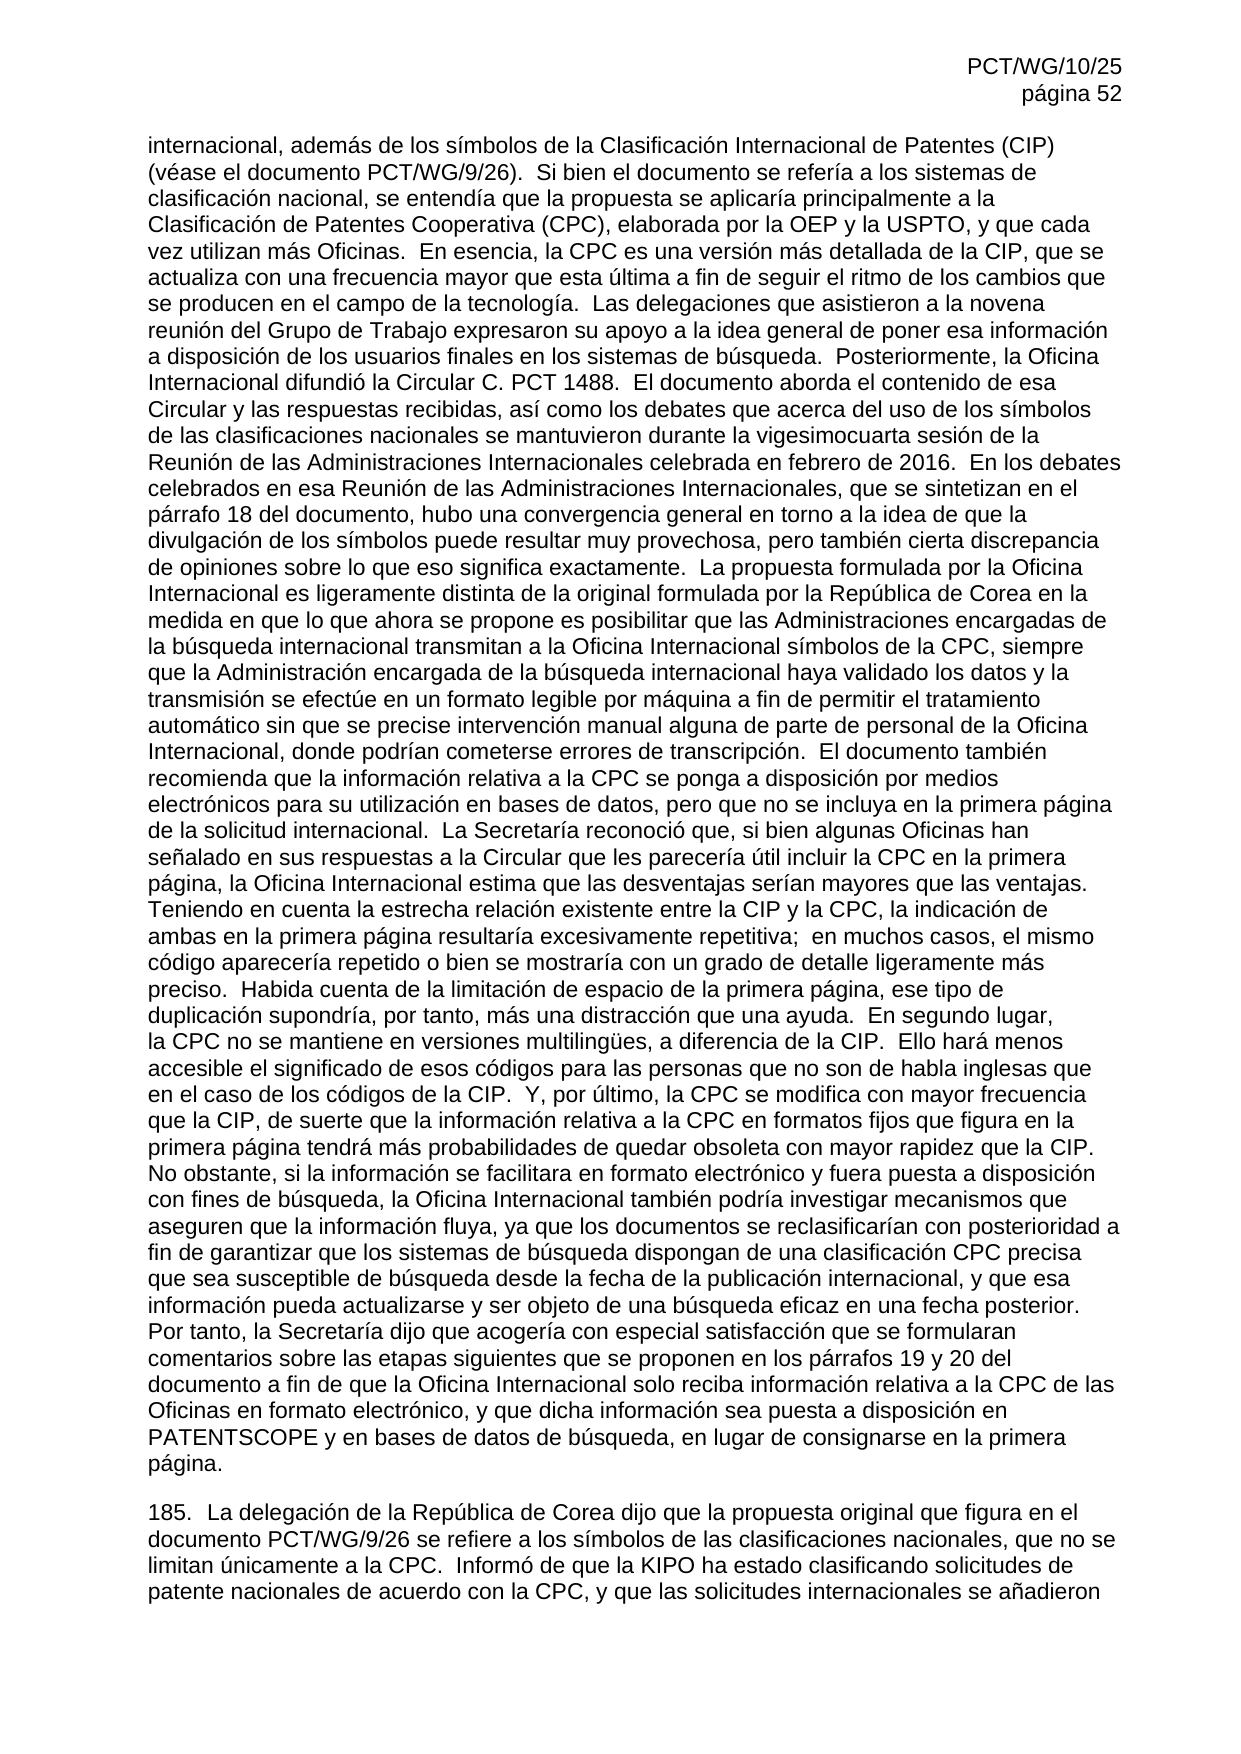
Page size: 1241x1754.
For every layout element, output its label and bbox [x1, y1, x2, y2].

text [148, 132, 1122, 1476]
text [148, 1499, 1122, 1604]
